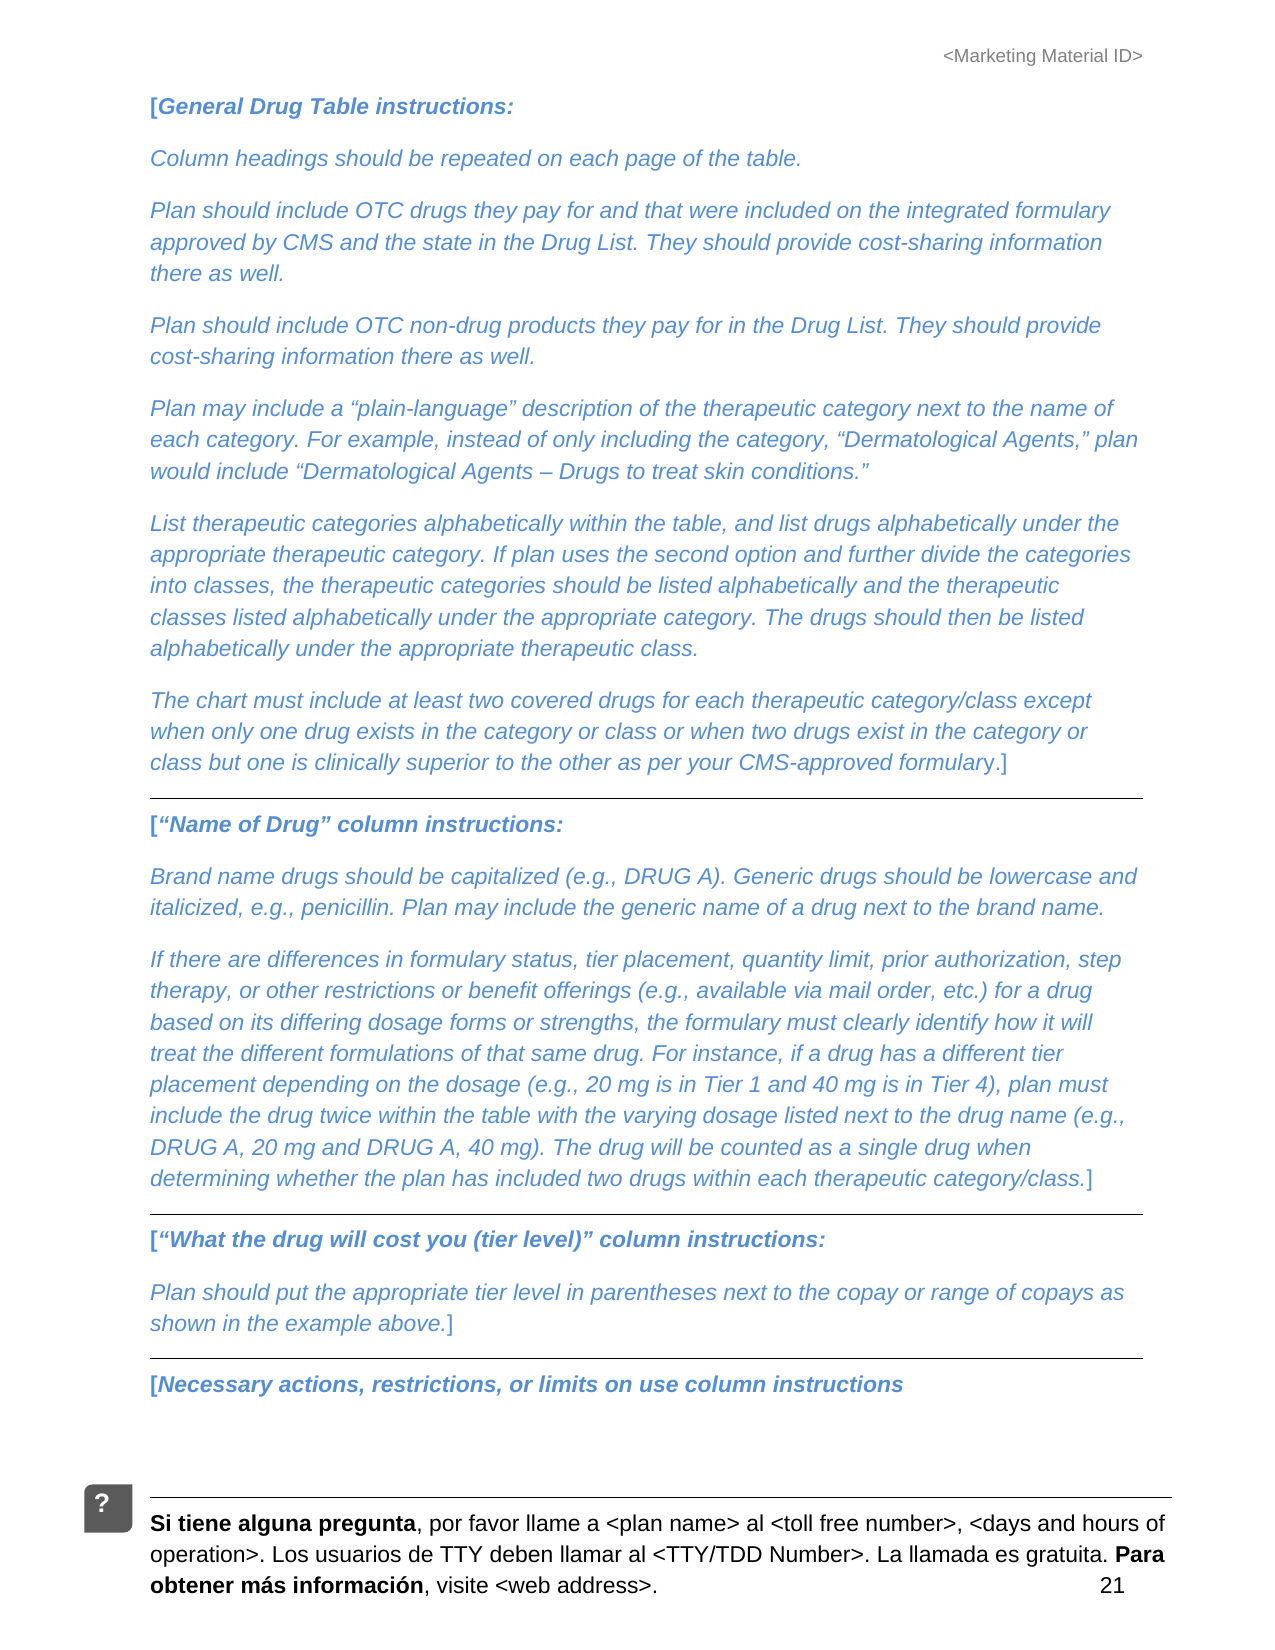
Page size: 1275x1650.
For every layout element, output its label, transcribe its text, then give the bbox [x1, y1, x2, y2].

text List therapeutic categories alphabetically within the table, and list drugs alphabetically under the appropriate therapeutic category. If plan uses the second option and further divide the categories into classes, the therapeutic categories should be listed alphabetically and the therapeutic classes listed alphabetically under the appropriate category. The drugs should then be listed alphabetically under the appropriate therapeutic class. [150, 506, 1143, 662]
text Plan should include OTC non-drug products they pay for in the Drug List. They should provide cost-sharing information there as well. [150, 308, 1143, 371]
subtitle [“Name of Drug” column instructions: [150, 799, 1143, 838]
text If there are differences in formulary status, tier placement, quantity limit, prior authorization, step therapy, or other restrictions or benefit offerings (e.g., available via mail order, etc.) for a drug based on its differing dosage forms or strengths, the formulary must clearly identify how it will treat the different formulations of that same drug. For instance, if a drug has a different tier placement depending on the dosage (e.g., 20 mg is in Tier 1 and 40 mg is in Tier 4), plan must include the drug twice within the table with the varying dosage listed next to the drug name (e.g., DRUG A, 20 mg and DRUG A, 40 mg). The drug will be counted as a single drug when determining whether the plan has included two drugs within each therapeutic category/class.] [150, 943, 1143, 1193]
text Plan should put the appropriate tier level in parentheses next to the copay or range of copays as shown in the example above.] [150, 1275, 1143, 1337]
text Plan may include a “plain-language” description of the therapeutic category next to the name of each category. For example, instead of only including the category, “Dermatological Agents,” plan would include “Dermatological Agents – Drugs to treat skin conditions.” [150, 392, 1143, 485]
text Column headings should be repeated on each page of the table. [150, 142, 1143, 173]
subtitle [“What the drug will cost you (tier level)” column instructions: [150, 1215, 1143, 1254]
text [General Drug Table instructions: [150, 89, 1143, 121]
subtitle [Necessary actions, restrictions, or limits on use column instructions [150, 1359, 1143, 1399]
text The chart must include at least two covered drugs for each therapeutic category/class except when only one drug exists in the category or class or when two drugs exist in the category or class but one is clinically superior to the other as per your CMS-approved formulary.] [150, 683, 1143, 777]
text Brand name drugs should be capitalized (e.g., DRUG A). Generic drugs should be lowercase and italicized, e.g., penicillin. Plan may include the generic name of a drug next to the brand name. [150, 859, 1143, 922]
text Plan should include OTC drugs they pay for and that were included on the integrated formulary approved by CMS and the state in the Drug List. They should provide cost-sharing information there as well. [150, 194, 1143, 287]
